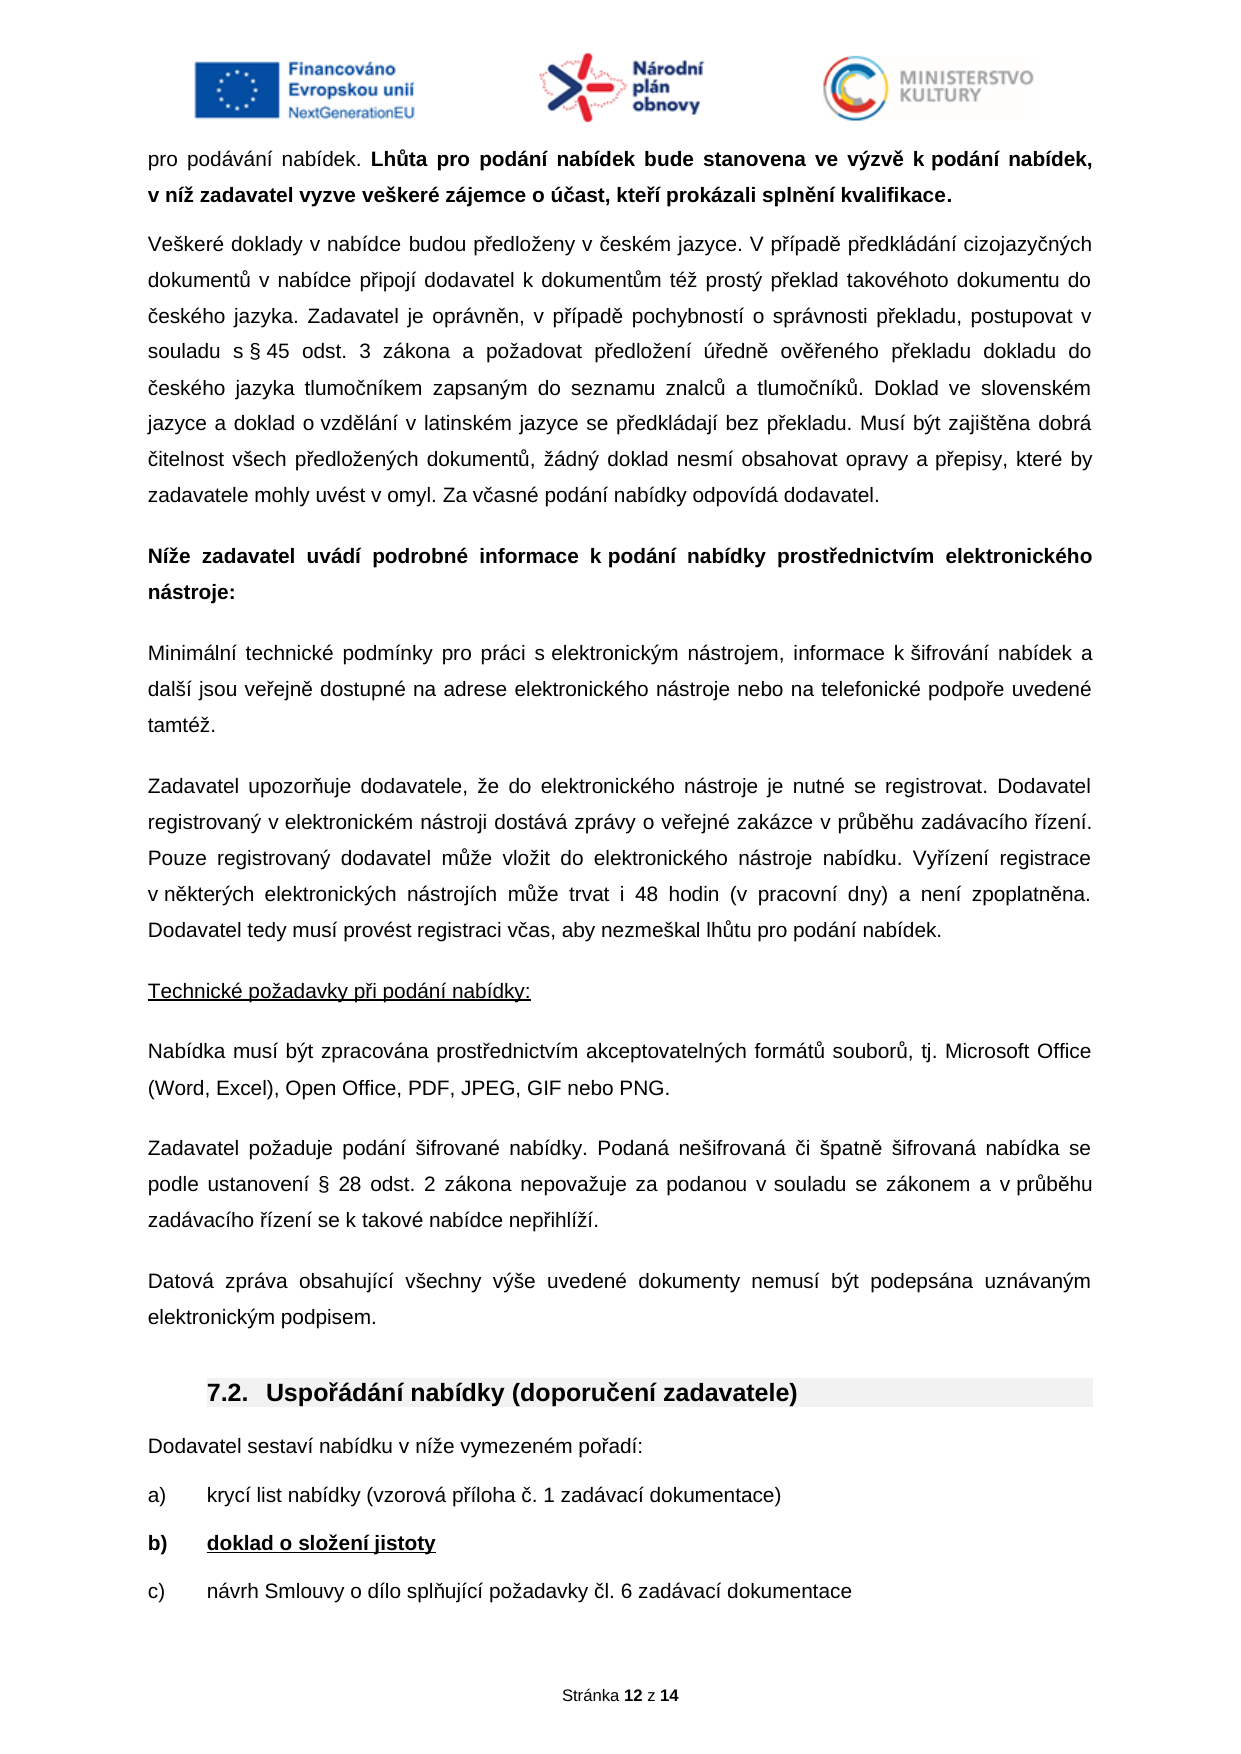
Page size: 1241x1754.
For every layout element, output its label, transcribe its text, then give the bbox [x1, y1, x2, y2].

list návrh Smlouvy o dílo splňující požadavky čl. 6 zadávací dokumentace [148, 1579, 1093, 1603]
text Dodavatel sestaví nabídku v níže vymezeném pořadí: [148, 1434, 1093, 1458]
list Zadavatel požaduje podání šifrované nabídky. Podaná nešifrovaná či špatně šifrovaná nabídka se podle ustanovení § 28 odst. 2 zákona nepovažuje za podanou v souladu se zákonem a v průběhu zadávacího řízení se k takové nabídce nepřihlíží. [148, 1136, 1093, 1232]
list Nabídka musí být zpracována prostřednictvím akceptovatelných formátů souborů, tj. Microsoft Office (Word, Excel), Open Office, PDF, JPEG, GIF nebo PNG. [148, 1039, 1093, 1099]
list Veškeré doklady v nabídce budou předloženy v českém jazyce. V případě předkládání cizojazyčných dokumentů v nabídce připojí dodavatel k dokumentům též prostý překlad takovéhoto dokumentu do českého jazyka. Zadavatel je oprávněn, v případě pochybností o správnosti překladu, postupovat v souladu s § 45 odst. 3 zákona a požadovat předložení úředně ověřeného překladu dokladu do českého jazyka tlumočníkem zapsaným do seznamu znalců a tlumočníků. Doklad ve slovenském jazyce a doklad o vzdělání v latinském jazyce se předkládají bez překladu. Musí být zajištěna dobrá čitelnost všech předložených dokumentů, žádný doklad nesmí obsahovat opravy a přepisy, které by zadavatele mohly uvést v omyl. Za včasné podání nabídky odpovídá dodavatel. [148, 232, 1093, 507]
list krycí list nabídky (vzorová příloha č. 1 zadávací dokumentace) [148, 1482, 1093, 1506]
list Minimální technické podmínky pro práci s elektronickým nástrojem, informace k šifrování nabídek a další jsou veřejně dostupné na adrese elektronického nástroje nebo na telefonické podpoře uvedené tamtéž. [148, 641, 1093, 737]
subtitle Uspořádání nabídky (doporučení zadavatele) [207, 1378, 1093, 1407]
list Technické požadavky při podání nabídky: [148, 978, 1093, 1002]
text Níže zadavatel uvádí podrobné informace k podání nabídky prostřednictvím elektronického nástroje: [148, 544, 1093, 604]
picture [147, 30, 1093, 147]
list Datová zpráva obsahující všechny výše uvedené dokumenty nemusí být podepsána uznávaným elektronickým podpisem. [148, 1269, 1093, 1329]
list doklad o složení jistoty [148, 1531, 1093, 1555]
list Zadavatel upozorňuje dodavatele, že do elektronického nástroje je nutné se registrovat. Dodavatel registrovaný v elektronickém nástroji dostává zprávy o veřejné zakázce v průběhu zadávacího řízení. Pouze registrovaný dodavatel může vložit do elektronického nástroje nabídku. Vyřízení registrace v některých elektronických nástrojích může trvat i 48 hodin (v pracovní dny) a není zpoplatněna. Dodavatel tedy musí provést registraci včas, aby nezmeškal lhůtu pro podání nabídek. [148, 774, 1093, 941]
